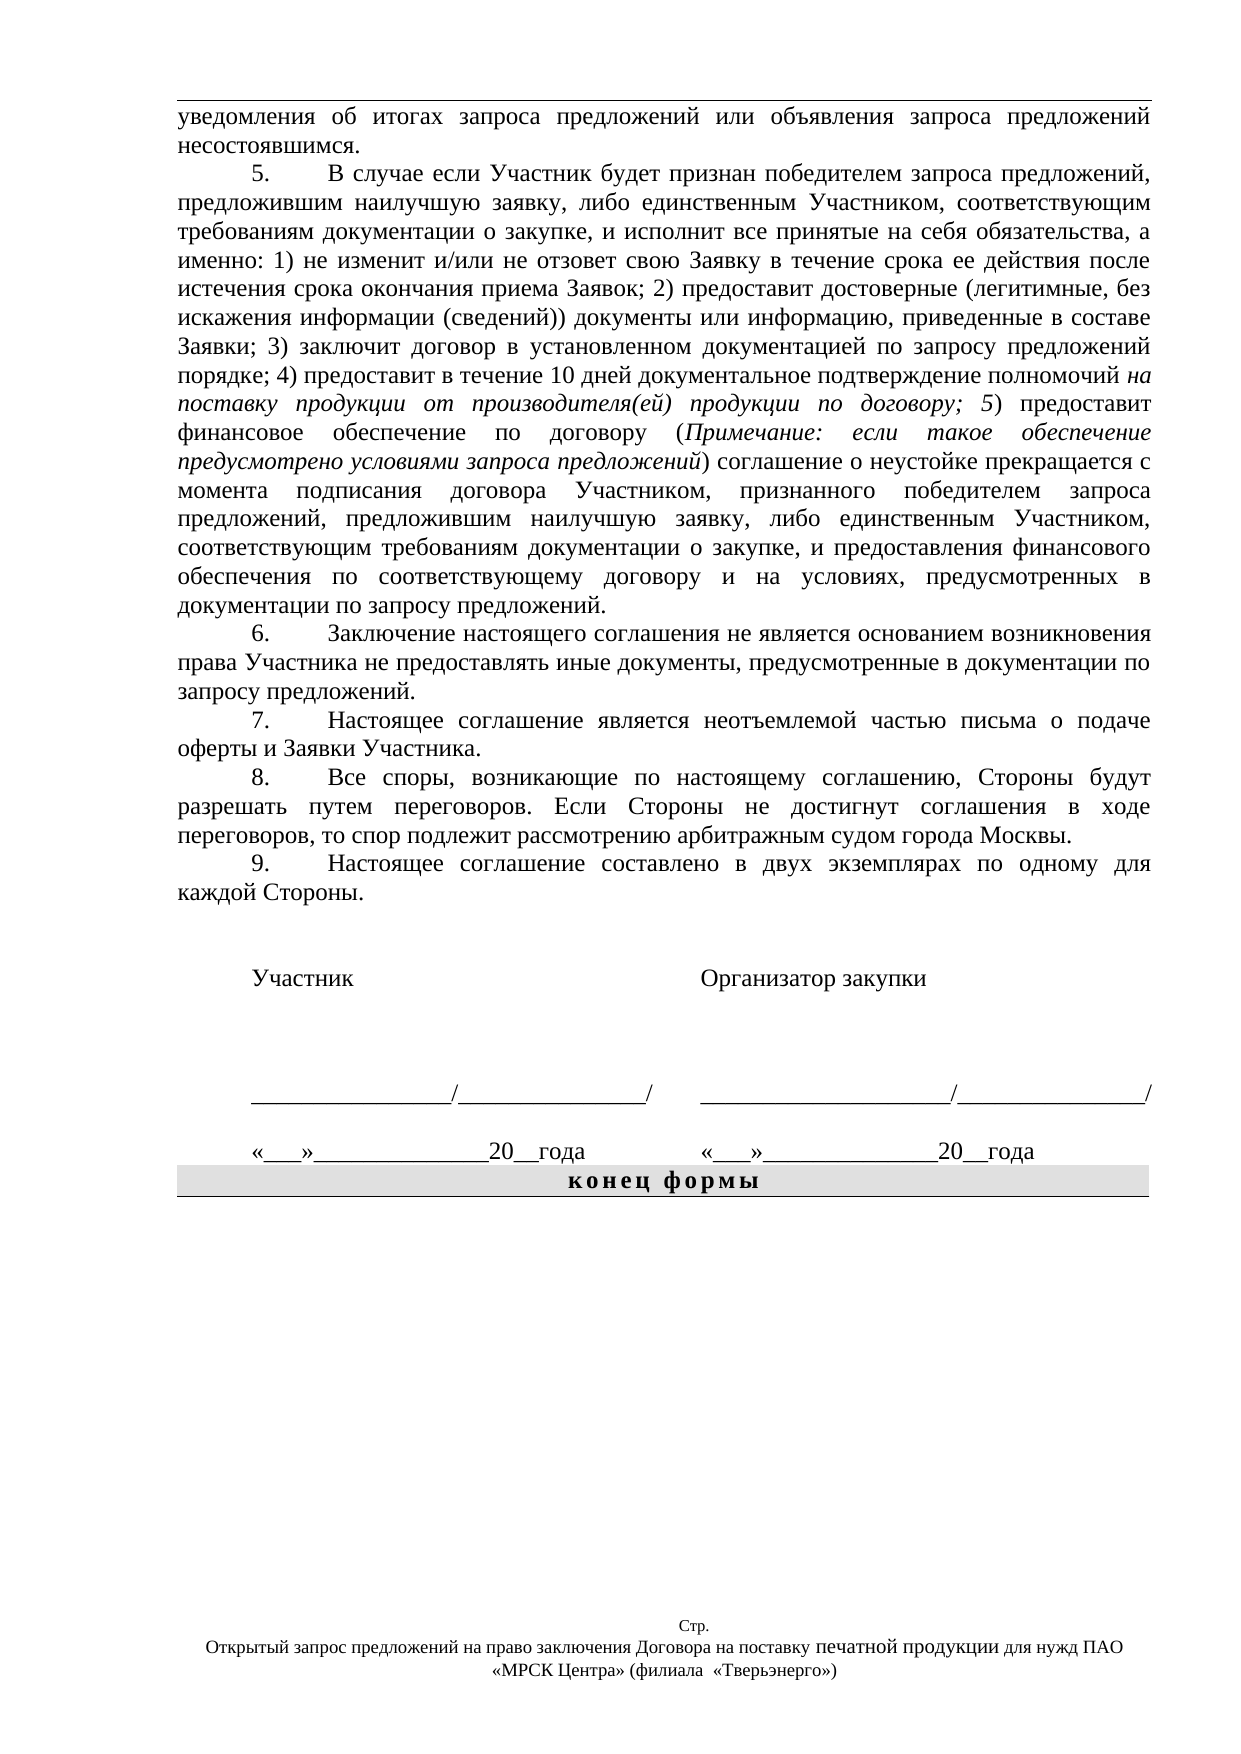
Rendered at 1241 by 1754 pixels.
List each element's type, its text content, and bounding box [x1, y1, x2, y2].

list Заключение настоящего соглашения не является основанием возникновения права Участника не предоставлять иные документы, предусмотренные в документации по запросу предложений. [177, 618, 1152, 705]
list В случае если Участник будет признан победителем запроса предложений, предложившим наилучшую заявку, либо единственным Участником, соответствующим требованиям документации о закупке, и исполнит все принятые на себя обязательства, а именно: 1) не изменит и/или не отзовет свою Заявку в течение срока ее действия после истечения срока окончания приема Заявок; 2) предоставит достоверные (легитимные, без искажения информации (сведений)) документы или информацию, приведенные в составе Заявки; 3) заключит договор в установленном документацией по запросу предложений порядке; 4) предоставит в течение 10 дней документальное подтверждение полномочий на поставку продукции от производителя(ей) продукции по договору; 5) предоставит финансовое обеспечение по договору (Примечание: если такое обеспечение предусмотрено условиями запроса предложений) соглашение о неустойке прекращается с момента подписания договора Участником, признанного победителем запроса предложений, предложившим наилучшую заявку, либо единственным Участником, соответствующим требованиям документации о закупке, и предоставления финансового обеспечения по соответствующему договору и на условиях, предусмотренных в документации по запросу предложений. [177, 158, 1152, 618]
table_cell ________________/_______________/ «___»______________20__года [240, 992, 689, 1165]
table_cell ____________________/_______________/ «___»______________20__года [689, 992, 1163, 1165]
text конец формы [177, 1165, 1149, 1196]
list Настоящее соглашение составлено в двух экземплярах по одному для каждой Стороны. [177, 848, 1152, 906]
table_header Организатор закупки [689, 964, 1163, 992]
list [177, 101, 1152, 158]
list Все споры, возникающие по настоящему соглашению, Стороны будут разрешать путем переговоров. Если Стороны не достигнут соглашения в ходе переговоров, то спор подлежит рассмотрению арбитражным судом города Москвы. [177, 762, 1152, 848]
table_header Участник [240, 964, 689, 992]
list Настоящее соглашение является неотъемлемой частью письма о подаче оферты и Заявки Участника. [177, 705, 1152, 762]
